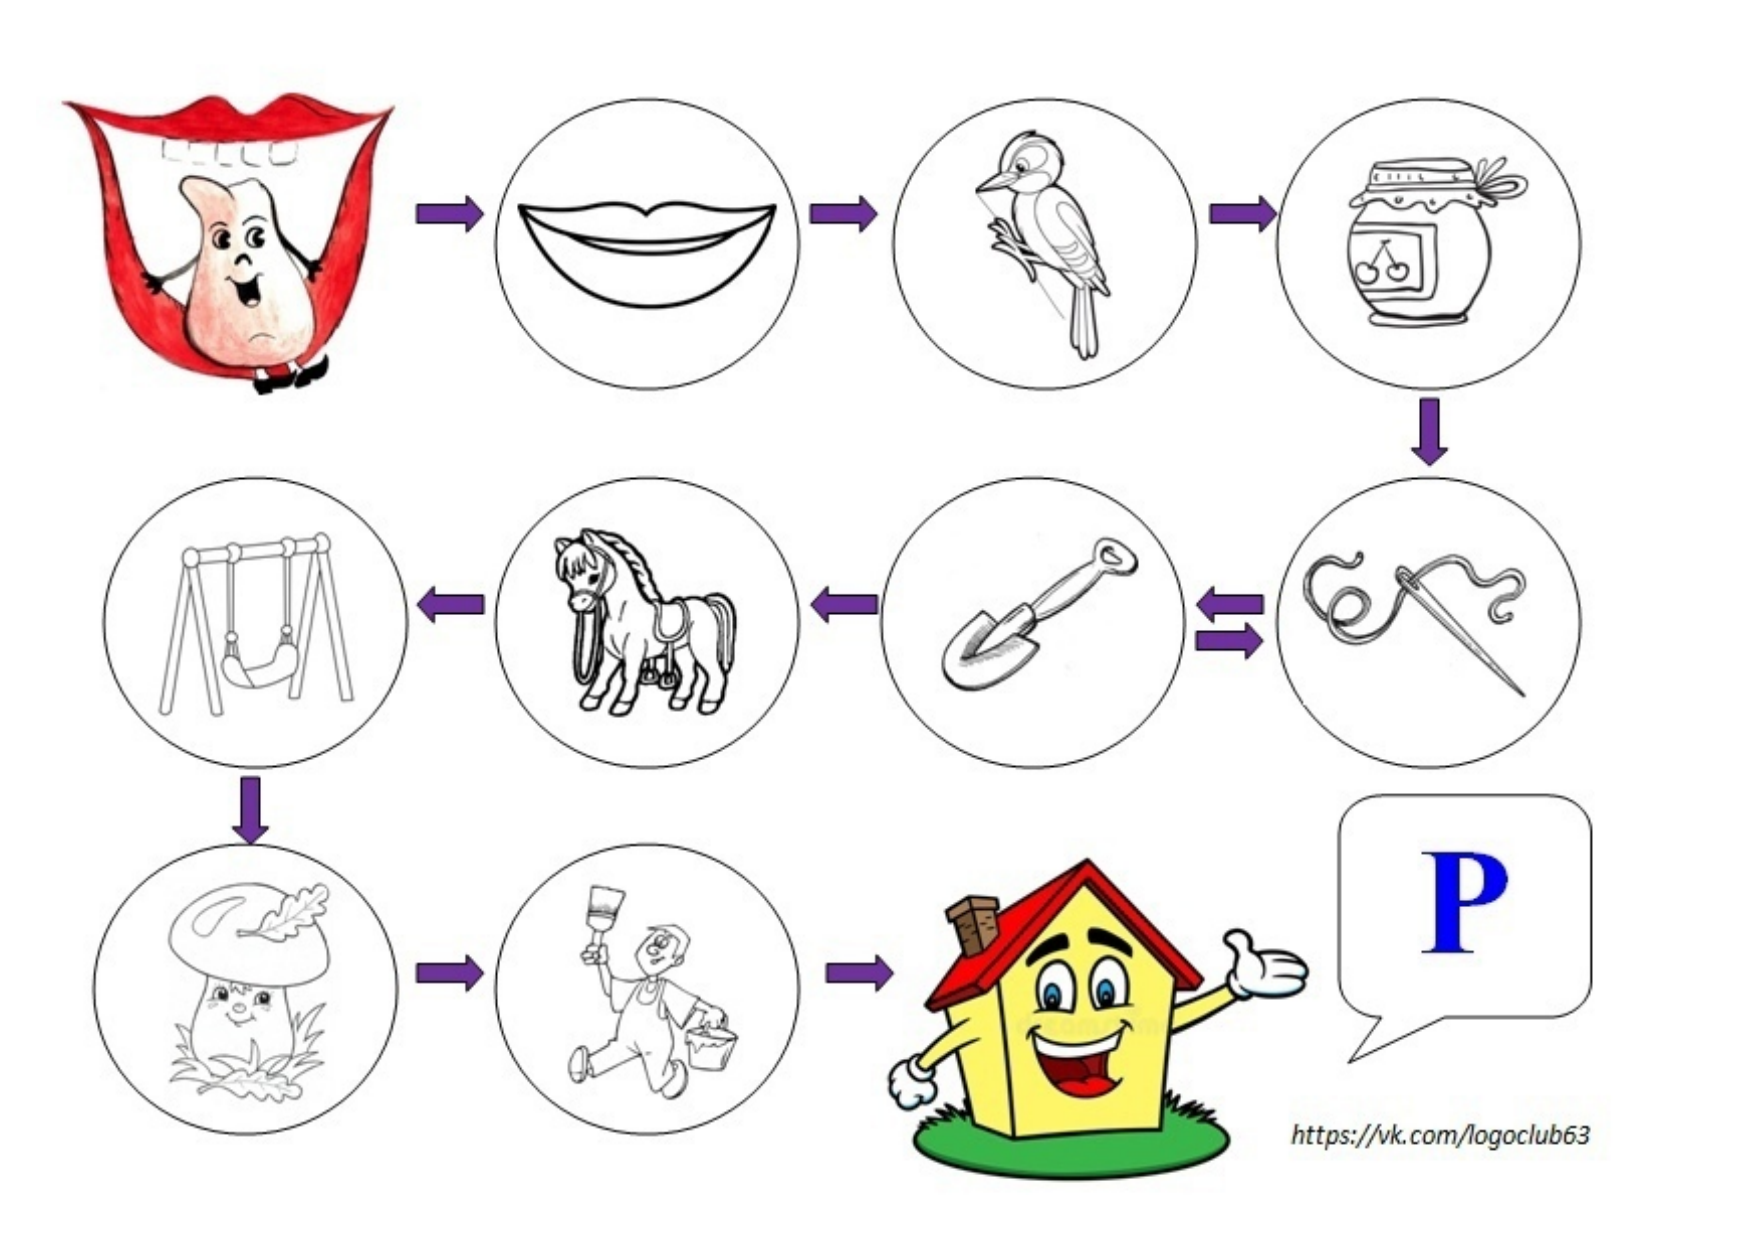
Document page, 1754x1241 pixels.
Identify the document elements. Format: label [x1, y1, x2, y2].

picture [36, 33, 1643, 1195]
